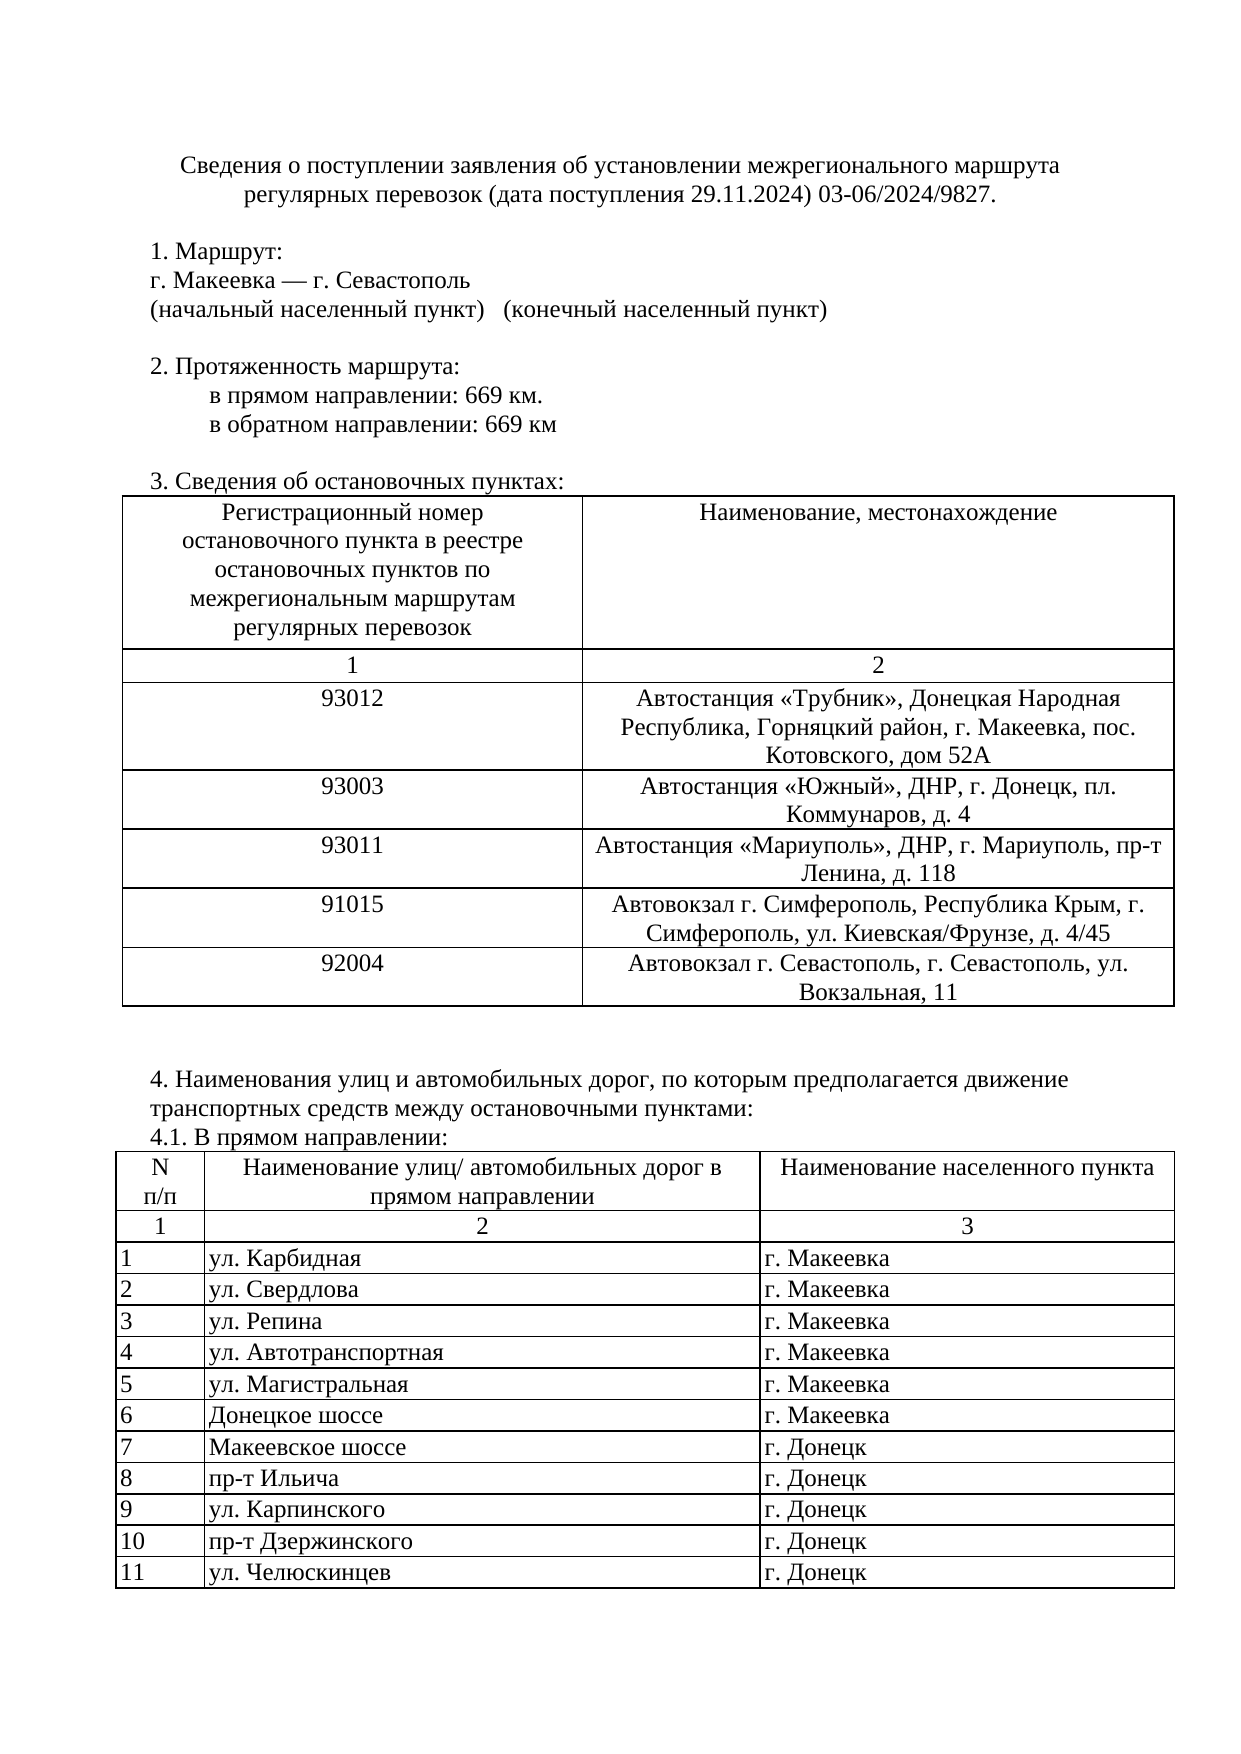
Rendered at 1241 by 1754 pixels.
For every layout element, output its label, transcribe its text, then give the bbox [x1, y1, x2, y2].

text 4.1. В прямом направлении: [150, 1122, 1090, 1151]
table_cell ул. Челюскинцев [205, 1557, 759, 1587]
table_cell ул. Репина [205, 1306, 759, 1336]
table_cell 1 [123, 650, 582, 681]
table_cell г. Донецк [761, 1557, 1174, 1587]
table_cell Автостанция «Южный», ДНР, г. Донецк, пл. Коммунаров, д. 4 [583, 771, 1173, 828]
table_cell 5 [117, 1369, 204, 1398]
text 1. Маршрут: [150, 236, 1090, 265]
table_cell пр-т Ильича [205, 1463, 759, 1493]
table_cell ул. Карпинского [205, 1495, 759, 1524]
table_cell 10 [117, 1526, 204, 1556]
text Сведения о поступлении заявления об установлении межрегионального маршрута регулярных перевозок (дата поступления 29.11.2024) 03-06/2024/9827. [150, 150, 1090, 207]
table_cell 92004 [123, 948, 582, 1005]
table_cell 3 [761, 1211, 1174, 1241]
table_cell 3 [117, 1306, 204, 1336]
text 4. Наименования улиц и автомобильных дорог, по которым предполагается движение транспортных средств между остановочными пунктами: [150, 1064, 1090, 1122]
text г. Макеевка — г. Севастополь [150, 265, 1090, 294]
table_header N п/п [117, 1152, 204, 1210]
table_header Наименование населенного пункта [761, 1152, 1174, 1210]
text 2. Протяженность маршрута: [150, 351, 1090, 380]
table_cell 91015 [123, 889, 582, 946]
table_cell г. Макеевка [761, 1243, 1174, 1273]
table_cell 2 [205, 1211, 759, 1241]
table_cell 2 [583, 650, 1173, 681]
table_header Наименование, местонахождение [583, 497, 1173, 648]
text (начальный населенный пункт) (конечный населенный пункт) [150, 294, 1090, 322]
table_header Регистрационный номер остановочного пункта в реестре остановочных пунктов по межрегиональным маршрутам регулярных перевозок [123, 497, 582, 648]
table_cell ул. Свердлова [205, 1274, 759, 1304]
text в обратном направлении: 669 км [150, 409, 1090, 437]
table_cell ул. Карбидная [205, 1243, 759, 1273]
table_cell г. Макеевка [761, 1306, 1174, 1336]
table_cell 93012 [123, 683, 582, 769]
text в прямом направлении: 669 км. [150, 380, 1090, 409]
table_cell г. Донецк [761, 1432, 1174, 1461]
table_cell 6 [117, 1400, 204, 1430]
table_cell пр-т Дзержинского [205, 1526, 759, 1556]
table_cell 8 [117, 1463, 204, 1493]
table_cell ул. Магистральная [205, 1369, 759, 1398]
table_cell 93003 [123, 771, 582, 828]
table_cell г. Донецк [761, 1495, 1174, 1524]
table_cell Автостанция «Трубник», Донецкая Народная Республика, Горняцкий район, г. Макеевка, пос. Котовского, дом 52А [583, 683, 1173, 769]
table_cell 2 [117, 1274, 204, 1304]
table_cell 4 [117, 1337, 204, 1367]
table_cell г. Макеевка [761, 1274, 1174, 1304]
table_cell 7 [117, 1432, 204, 1461]
table_header Наименование улиц/ автомобильных дорог в прямом направлении [205, 1152, 759, 1210]
table_cell 9 [117, 1495, 204, 1524]
table_cell 1 [117, 1243, 204, 1273]
text 3. Сведения об остановочных пунктах: [150, 466, 1090, 495]
table_cell г. Донецк [761, 1463, 1174, 1493]
table_cell Автостанция «Мариуполь», ДНР, г. Мариуполь, пр-т Ленина, д. 118 [583, 830, 1173, 887]
table_cell 1 [117, 1211, 204, 1241]
table_cell г. Донецк [761, 1526, 1174, 1556]
table_cell Донецкое шоссе [205, 1400, 759, 1430]
table_cell Макеевское шоссе [205, 1432, 759, 1461]
table_cell г. Макеевка [761, 1337, 1174, 1367]
table_cell Автовокзал г. Симферополь, Республика Крым, г. Симферополь, ул. Киевская/Фрунзе, д. 4/45 [583, 889, 1173, 946]
table_cell 11 [117, 1557, 204, 1587]
table_cell Автовокзал г. Севастополь, г. Севастополь, ул. Вокзальная, 11 [583, 948, 1173, 1005]
table_cell г. Макеевка [761, 1400, 1174, 1430]
table_cell г. Макеевка [761, 1369, 1174, 1398]
table_cell ул. Автотранспортная [205, 1337, 759, 1367]
table_cell 93011 [123, 830, 582, 887]
